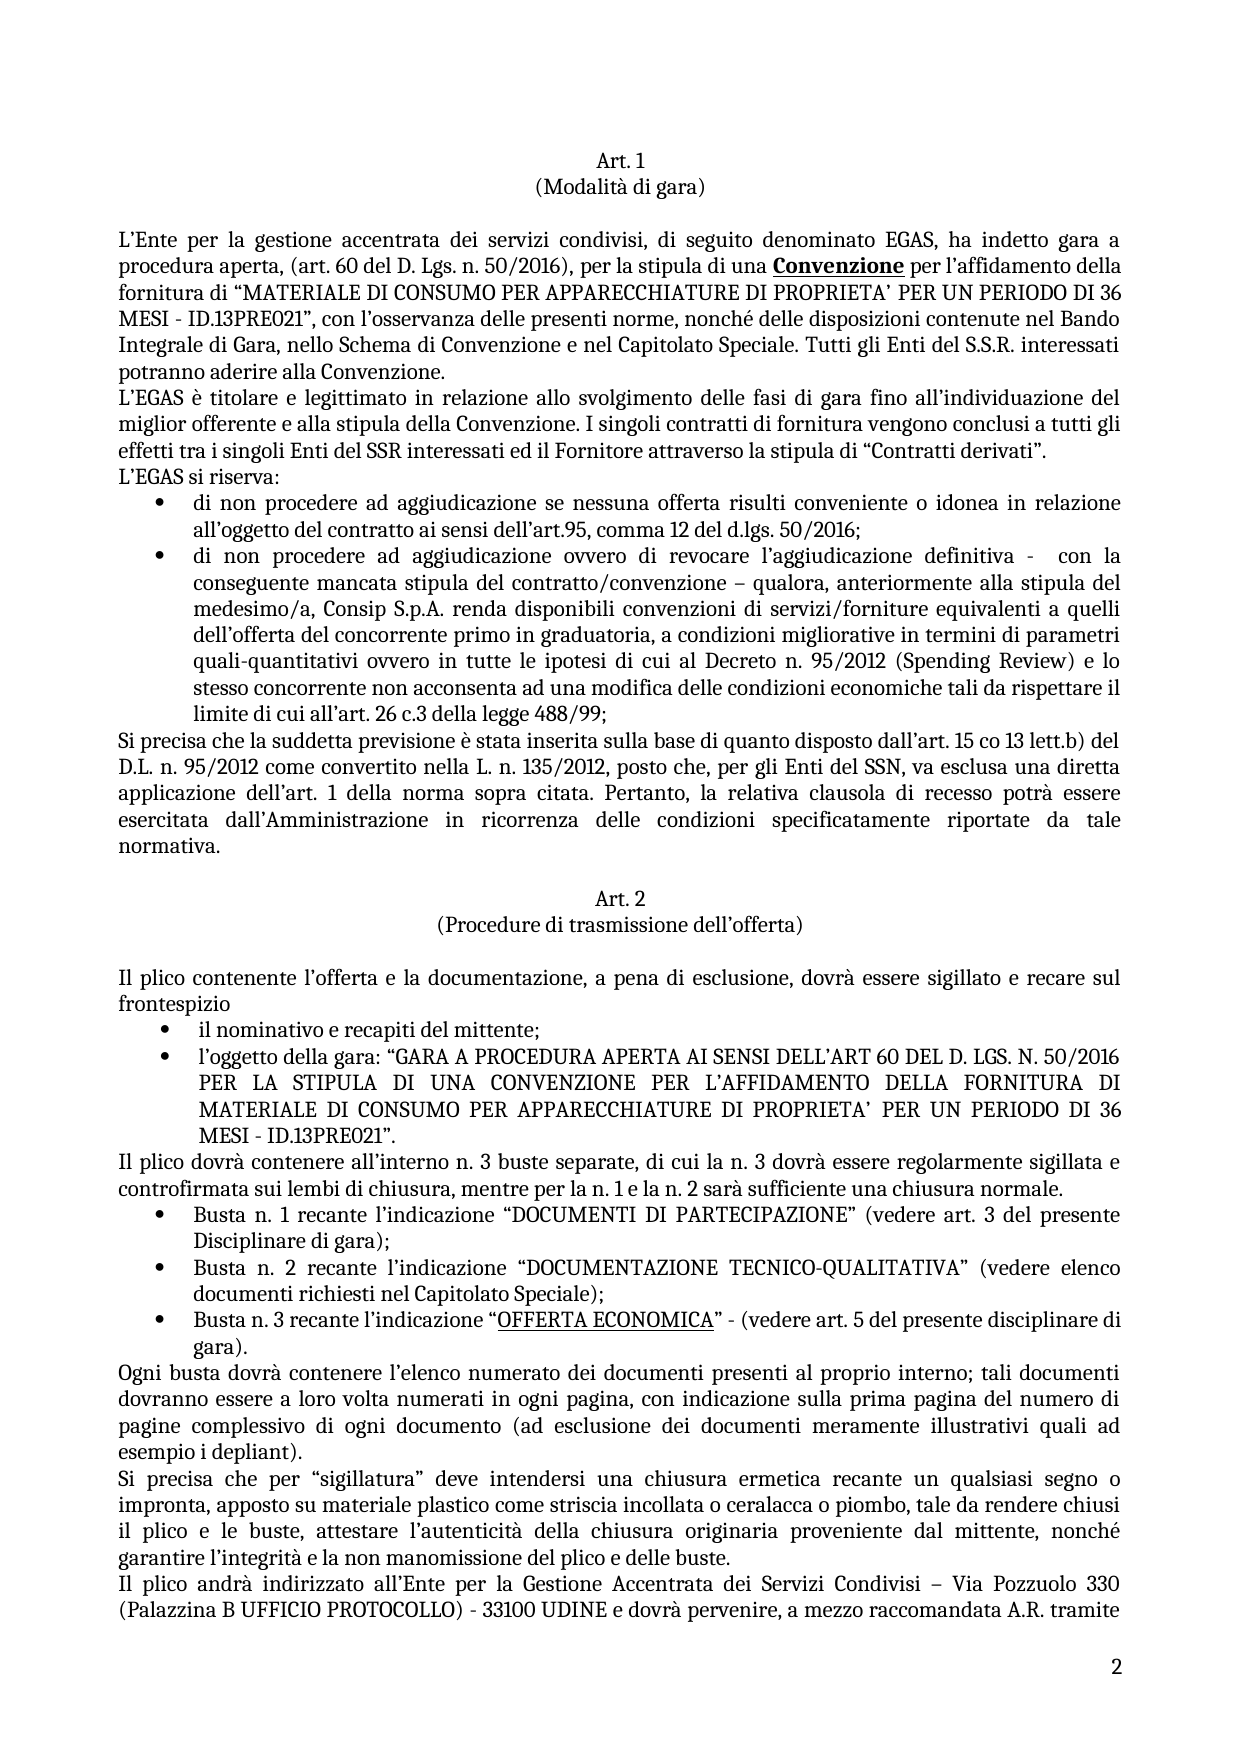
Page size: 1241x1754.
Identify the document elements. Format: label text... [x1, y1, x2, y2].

list Busta n. 2 recante l’indicazione “DOCUMENTAZIONE TECNICO-QUALITATIVA” (vedere elenco documenti richiesti nel Capitolato Speciale); [156, 1254, 1122, 1307]
text Si precisa che per “sigillatura” deve intendersi una chiusura ermetica recante un qualsiasi segno o impronta, apposto su materiale plastico come striscia incollata o ceralacca o piombo, tale da rendere chiusi il plico e le buste, attestare l’autenticità della chiusura originaria proveniente dal mittente, nonché garantire l’integrità e la non manomissione del plico e delle buste. [118, 1465, 1122, 1571]
text Il plico contenente l’offerta e la documentazione, a pena di esclusione, dovrà essere sigillato e recare sul frontespizio [118, 964, 1122, 1017]
text L’EGAS si riserva: [118, 464, 1122, 490]
list l’oggetto della gara: “GARA A PROCEDURA APERTA AI SENSI DELL’ART 60 DEL D. LGS. N. 50/2016 PER LA STIPULA DI UNA CONVENZIONE PER L’AFFIDAMENTO DELLA FORNITURA DI MATERIALE DI CONSUMO PER APPARECCHIATURE DI PROPRIETA’ PER UN PERIODO DI 36 MESI - ID.13PRE021”. [161, 1044, 1122, 1149]
list di non procedere ad aggiudicazione ovvero di revocare l’aggiudicazione definitiva - con la conseguente mancata stipula del contratto/convenzione – qualora, anteriormente alla stipula del medesimo/a, Consip S.p.A. renda disponibili convenzioni di servizi/forniture equivalenti a quelli dell’offerta del concorrente primo in graduatoria, a condizioni migliorative in termini di parametri quali-quantitativi ovvero in tutte le ipotesi di cui al Decreto n. 95/2012 (Spending Review) e lo stesso concorrente non acconsenta ad una modifica delle condizioni economiche tali da rispettare il limite di cui all’art. 26 c.3 della legge 488/99; [156, 543, 1122, 727]
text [118, 1571, 1122, 1623]
list Busta n. 1 recante l’indicazione “DOCUMENTI DI PARTECIPAZIONE” (vedere art. 3 del presente Disciplinare di gara); [156, 1202, 1122, 1254]
list Busta n. 3 recante l’indicazione “OFFERTA ECONOMICA” - (vedere art. 5 del presente disciplinare di gara). [156, 1307, 1122, 1360]
text (Procedure di trasmissione dell’offerta) [118, 912, 1122, 938]
text L’EGAS è titolare e legittimato in relazione allo svolgimento delle fasi di gara fino all’individuazione del miglior offerente e alla stipula della Convenzione. I singoli contratti di fornitura vengono conclusi a tutti gli effetti tra i singoli Enti del SSR interessati ed il Fornitore attraverso la stipula di “Contratti derivati”. [118, 385, 1122, 464]
text Art. 1 [118, 148, 1122, 174]
text L’Ente per la gestione accentrata dei servizi condivisi, di seguito denominato EGAS, ha indetto gara a procedura aperta, (art. 60 del D. Lgs. n. 50/2016), per la stipula di una Convenzione per l’affidamento della fornitura di “MATERIALE DI CONSUMO PER APPARECCHIATURE DI PROPRIETA’ PER UN PERIODO DI 36 MESI - ID.13PRE021”, con l’osservanza delle presenti norme, nonché delle disposizioni contenute nel Bando Integrale di Gara, nello Schema di Convenzione e nel Capitolato Speciale. Tutti gli Enti del S.S.R. interessati potranno aderire alla Convenzione. [118, 227, 1122, 385]
text Ogni busta dovrà contenere l’elenco numerato dei documenti presenti al proprio interno; tali documenti dovranno essere a loro volta numerati in ogni pagina, con indicazione sulla prima pagina del numero di pagine complessivo di ogni documento (ad esclusione dei documenti meramente illustrativi quali ad esempio i depliant). [118, 1360, 1122, 1465]
text Si precisa che la suddetta previsione è stata inserita sulla base di quanto disposto dall’art. 15 co 13 lett.b) del D.L. n. 95/2012 come convertito nella L. n. 135/2012, posto che, per gli Enti del SSN, va esclusa una diretta applicazione dell’art. 1 della norma sopra citata. Pertanto, la relativa clausola di recesso potrà essere esercitata dall’Amministrazione in ricorrenza delle condizioni specificatamente riportate da tale normativa. [118, 727, 1122, 859]
text Art. 2 [118, 886, 1122, 912]
list di non procedere ad aggiudicazione se nessuna offerta risulti conveniente o idonea in relazione all’oggetto del contratto ai sensi dell’art.95, comma 12 del d.lgs. 50/2016; [156, 490, 1122, 543]
text Il plico dovrà contenere all’interno n. 3 buste separate, di cui la n. 3 dovrà essere regolarmente sigillata e controfirmata sui lembi di chiusura, mentre per la n. 1 e la n. 2 sarà sufficiente una chiusura normale. [118, 1149, 1122, 1202]
list il nominativo e recapiti del mittente; [161, 1017, 1122, 1044]
text (Modalità di gara) [118, 174, 1122, 200]
